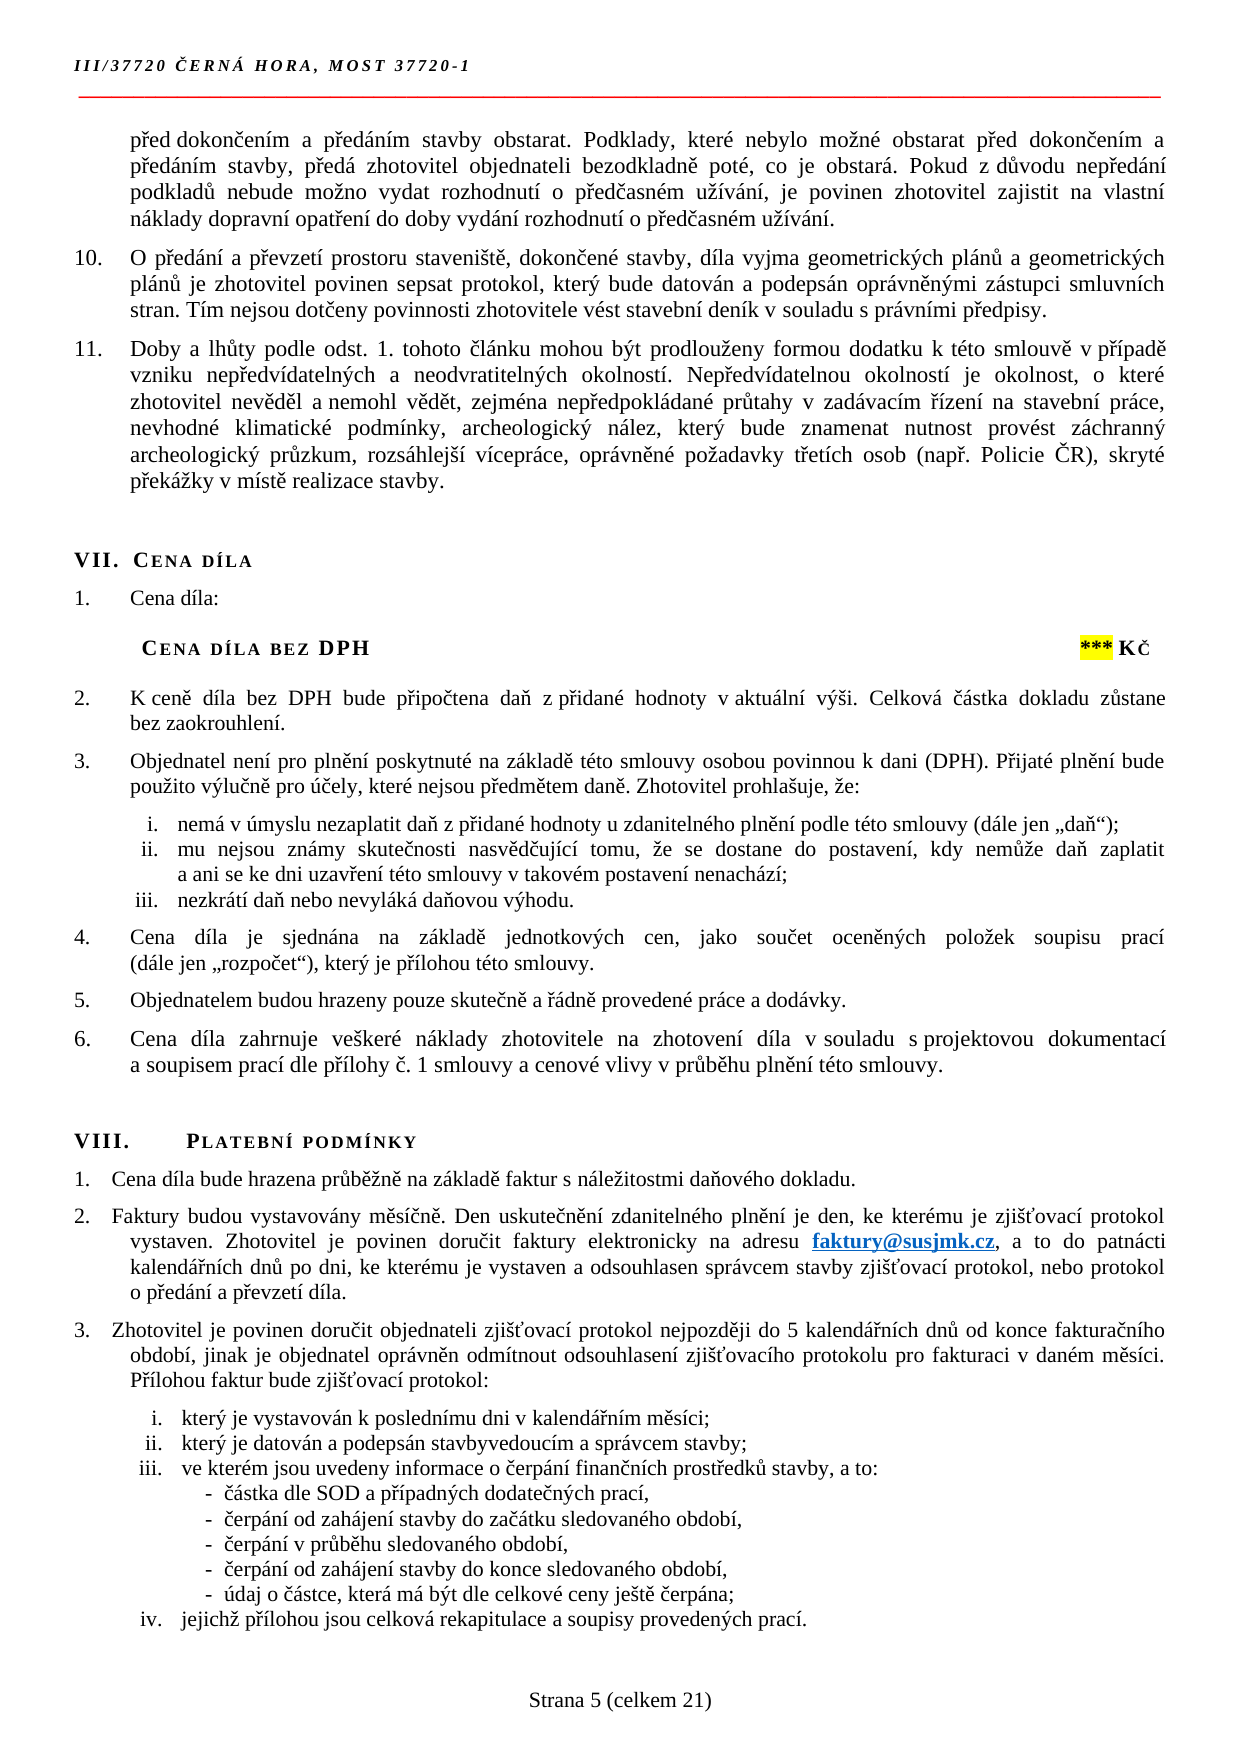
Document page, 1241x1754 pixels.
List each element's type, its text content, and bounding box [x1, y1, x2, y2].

list Cena díla bude hrazena průběžně na základě faktur s náležitostmi daňového dokladu. [74, 1166, 1166, 1191]
list Faktury budou vystavovány měsíčně. Den uskutečnění zdanitelného plnění je den, ke kterému je zjišťovací protokol vystaven. Zhotovitel je povinen doručit faktury elektronicky na adresu faktury@susjmk.cz, a to do patnácti kalendářních dnů po dni, ke kterému je vystaven a odsouhlasen správcem stavby zjišťovací protokol, nebo protokol o předání a převzetí díla. [74, 1203, 1166, 1304]
list Cena díla [74, 547, 1166, 572]
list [74, 126, 1166, 231]
list Platební podmínky [74, 1128, 1166, 1153]
list jejichž přílohou jsou celková rekapitulace a soupisy provedených prací. [162, 1606, 1166, 1632]
list Zhotovitel je povinen doručit objednateli zjišťovací protokol nejpozději do 5 kalendářních dnů od konce fakturačního období, jinak je objednatel oprávněn odmítnout odsouhlasení zjišťovacího protokolu pro fakturaci v daném měsíci. Přílohou faktur bude zjišťovací protokol: [74, 1317, 1166, 1392]
table_header Cena díla bez DPH [130, 623, 824, 673]
list Cena díla: [74, 585, 1166, 610]
list ve kterém jsou uvedeny informace o čerpání finančních prostředků stavby, a to: [162, 1455, 1166, 1480]
list který je vystavován k poslednímu dni v kalendářním měsíci; [162, 1405, 1166, 1430]
table_header *** Kč [824, 623, 1161, 673]
list Cena díla zahrnuje veškeré náklady zhotovitele na zhotovení díla v souladu s projektovou dokumentací a soupisem prací dle přílohy č. 1 smlouvy a cenové vlivy v průběhu plnění této smlouvy. [74, 1025, 1166, 1078]
list který je datován a podepsán stavbyvedoucím a správcem stavby; [162, 1430, 1166, 1455]
list nezkrátí daň nebo nevyláká daňovou výhodu. [158, 887, 1166, 912]
list K ceně díla bez DPH bude připočtena daň z přidané hodnoty v aktuální výši. Celková částka dokladu zůstane bez zaokrouhlení. [74, 685, 1166, 736]
list Objednatel není pro plnění poskytnuté na základě této smlouvy osobou povinnou k dani (DPH). Přijaté plnění bude použito výlučně pro účely, které nejsou předmětem daně. Zhotovitel prohlašuje, že: [74, 748, 1166, 798]
list údaj o částce, která má být dle celkové ceny ještě čerpána; [205, 1581, 1166, 1606]
list Objednatelem budou hrazeny pouze skutečně a řádně provedené práce a dodávky. [74, 987, 1166, 1012]
list Doby a lhůty podle odst. 1. tohoto článku mohou být prodlouženy formou dodatku k této smlouvě v případě vzniku nepředvídatelných a neodvratitelných okolností. Nepředvídatelnou okolností je okolnost, o které zhotovitel nevěděl a nemohl vědět, zejména nepředpokládané průtahy v zadávacím řízení na stavební práce, nevhodné klimatické podmínky, archeologický nález, který bude znamenat nutnost provést záchranný archeologický průzkum, rozsáhlejší vícepráce, oprávněné požadavky třetích osob (např. Policie ČR), skryté překážky v místě realizace stavby. [74, 335, 1166, 493]
list čerpání od zahájení stavby do začátku sledovaného období, [205, 1506, 1166, 1531]
list mu nejsou známy skutečnosti nasvědčující tomu, že se dostane do postavení, kdy nemůže daň zaplatit a ani se ke dni uzavření této smlouvy v takovém postavení nenachází; [158, 836, 1166, 887]
list O předání a převzetí prostoru staveniště, dokončené stavby, díla vyjma geometrických plánů a geometrických plánů je zhotovitel povinen sepsat protokol, který bude datován a podepsán oprávněnými zástupci smluvních stran. Tím nejsou dotčeny povinnosti zhotovitele vést stavební deník v souladu s právními předpisy. [74, 244, 1166, 323]
list čerpání v průběhu sledovaného období, [205, 1531, 1166, 1556]
list nemá v úmyslu nezaplatit daň z přidané hodnoty u zdanitelného plnění podle této smlouvy (dále jen „daň“); [158, 811, 1166, 836]
list částka dle SOD a případných dodatečných prací, [205, 1480, 1166, 1506]
list čerpání od zahájení stavby do konce sledovaného období, [205, 1556, 1166, 1581]
list Cena díla je sjednána na základě jednotkových cen, jako součet oceněných položek soupisu prací (dále jen „rozpočet“), který je přílohou této smlouvy. [74, 924, 1166, 975]
